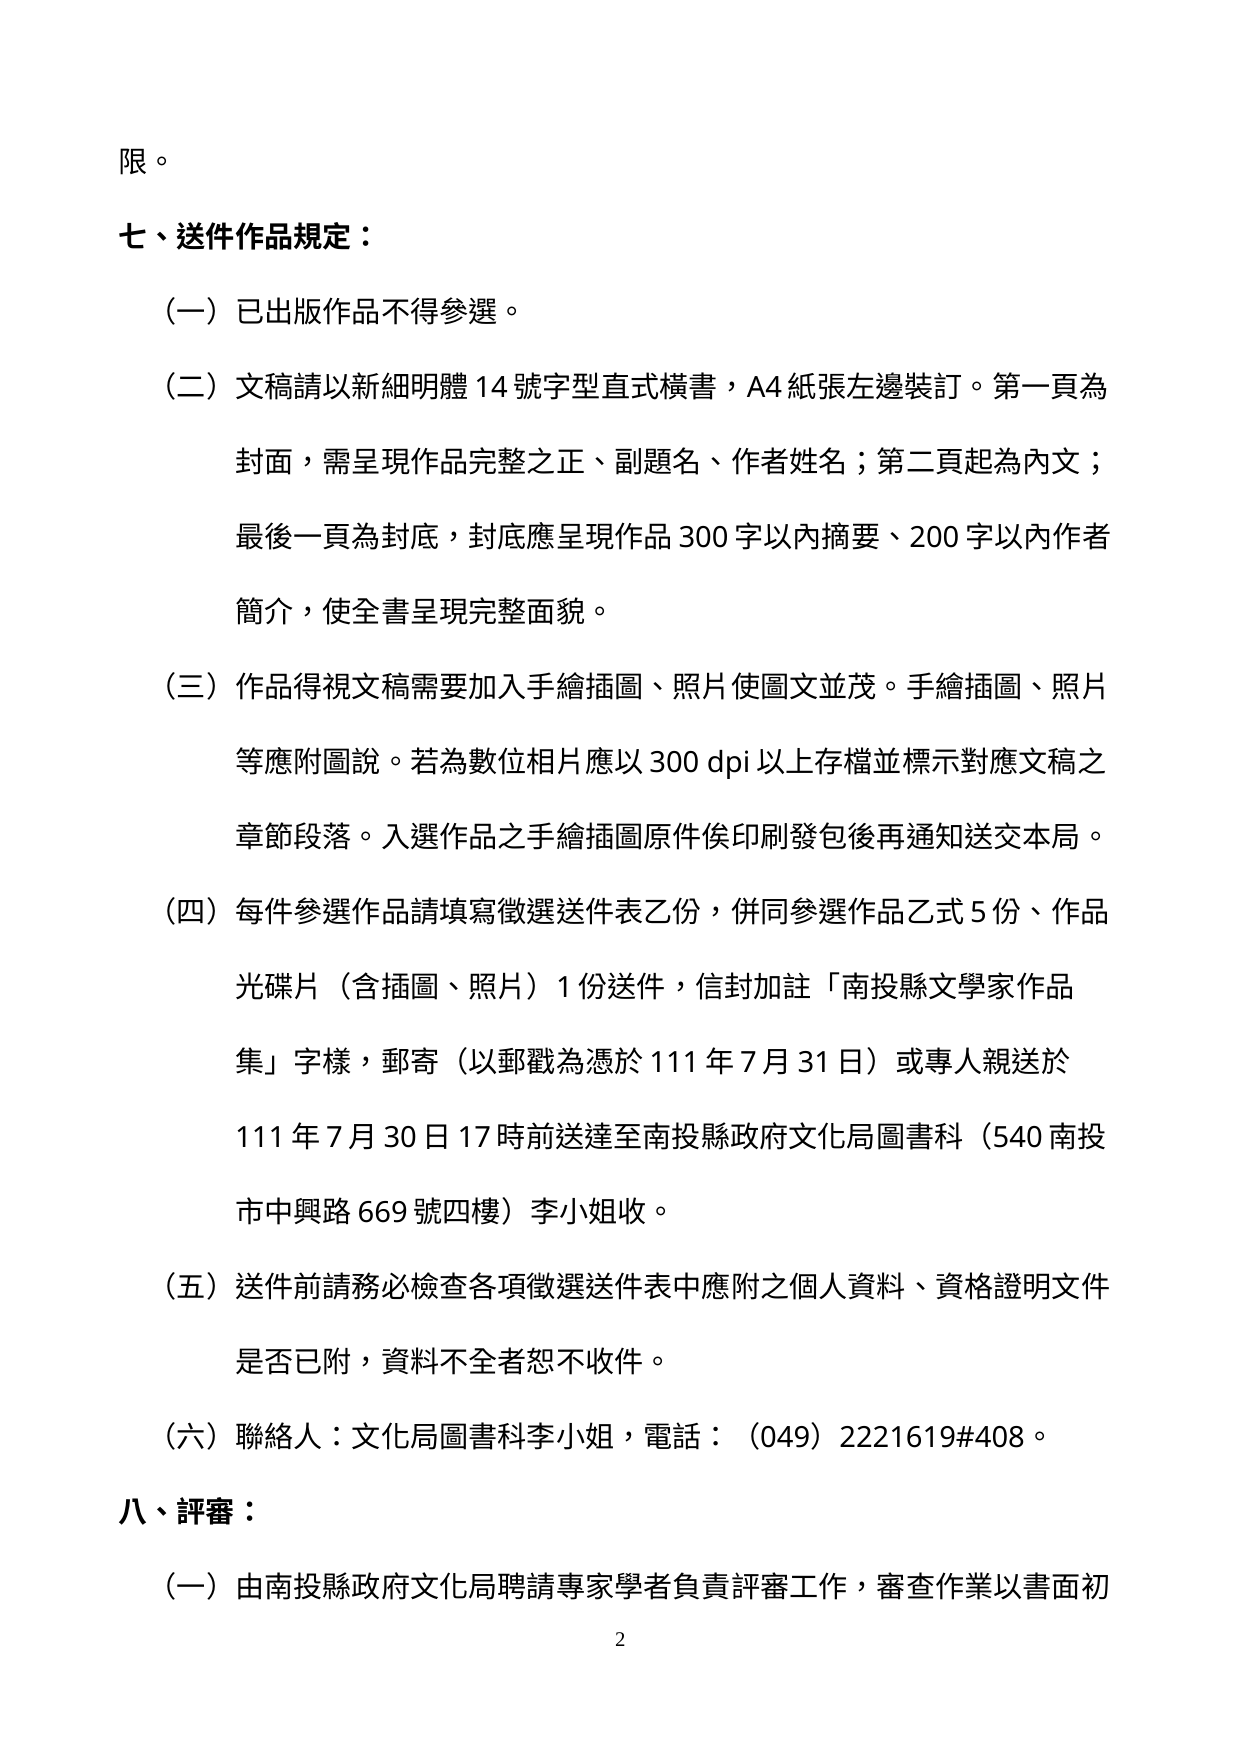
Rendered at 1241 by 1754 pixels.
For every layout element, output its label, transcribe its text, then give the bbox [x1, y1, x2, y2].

text （三）作品得視文稿需要加入手繪插圖、照片使圖文並茂。手繪插圖、照片等應附圖說。若為數位相片應以300 dpi以上存檔並標示對應文稿之章節段落。入選作品之手繪插圖原件俟印刷發包後再通知送交本局。 [147, 647, 1122, 872]
text 八、評審： [118, 1472, 1122, 1547]
text （五）送件前請務必檢查各項徵選送件表中應附之個人資料、資格證明文件是否已附，資料不全者恕不收件。 [147, 1247, 1122, 1397]
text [118, 122, 1122, 197]
text 七、送件作品規定： [118, 197, 1122, 272]
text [147, 1547, 1122, 1622]
text （四）每件參選作品請填寫徵選送件表乙份，併同參選作品乙式5份、作品光碟片（含插圖、照片）1份送件，信封加註「南投縣文學家作品集」字樣，郵寄（以郵戳為憑於111年7月31日）或專人親送於111年7月30日17時前送達至南投縣政府文化局圖書科（540南投市中興路669號四樓）李小姐收。 [147, 872, 1122, 1247]
text （二）文稿請以新細明體14號字型直式橫書，A4紙張左邊裝訂。第一頁為封面，需呈現作品完整之正、副題名、作者姓名；第二頁起為內文；最後一頁為封底，封底應呈現作品300字以內摘要、200字以內作者簡介，使全書呈現完整面貌。 [147, 347, 1122, 647]
text （一）已出版作品不得參選。 [147, 272, 1122, 347]
text （六）聯絡人：文化局圖書科李小姐，電話：（049）2221619#408。 [147, 1397, 1122, 1472]
